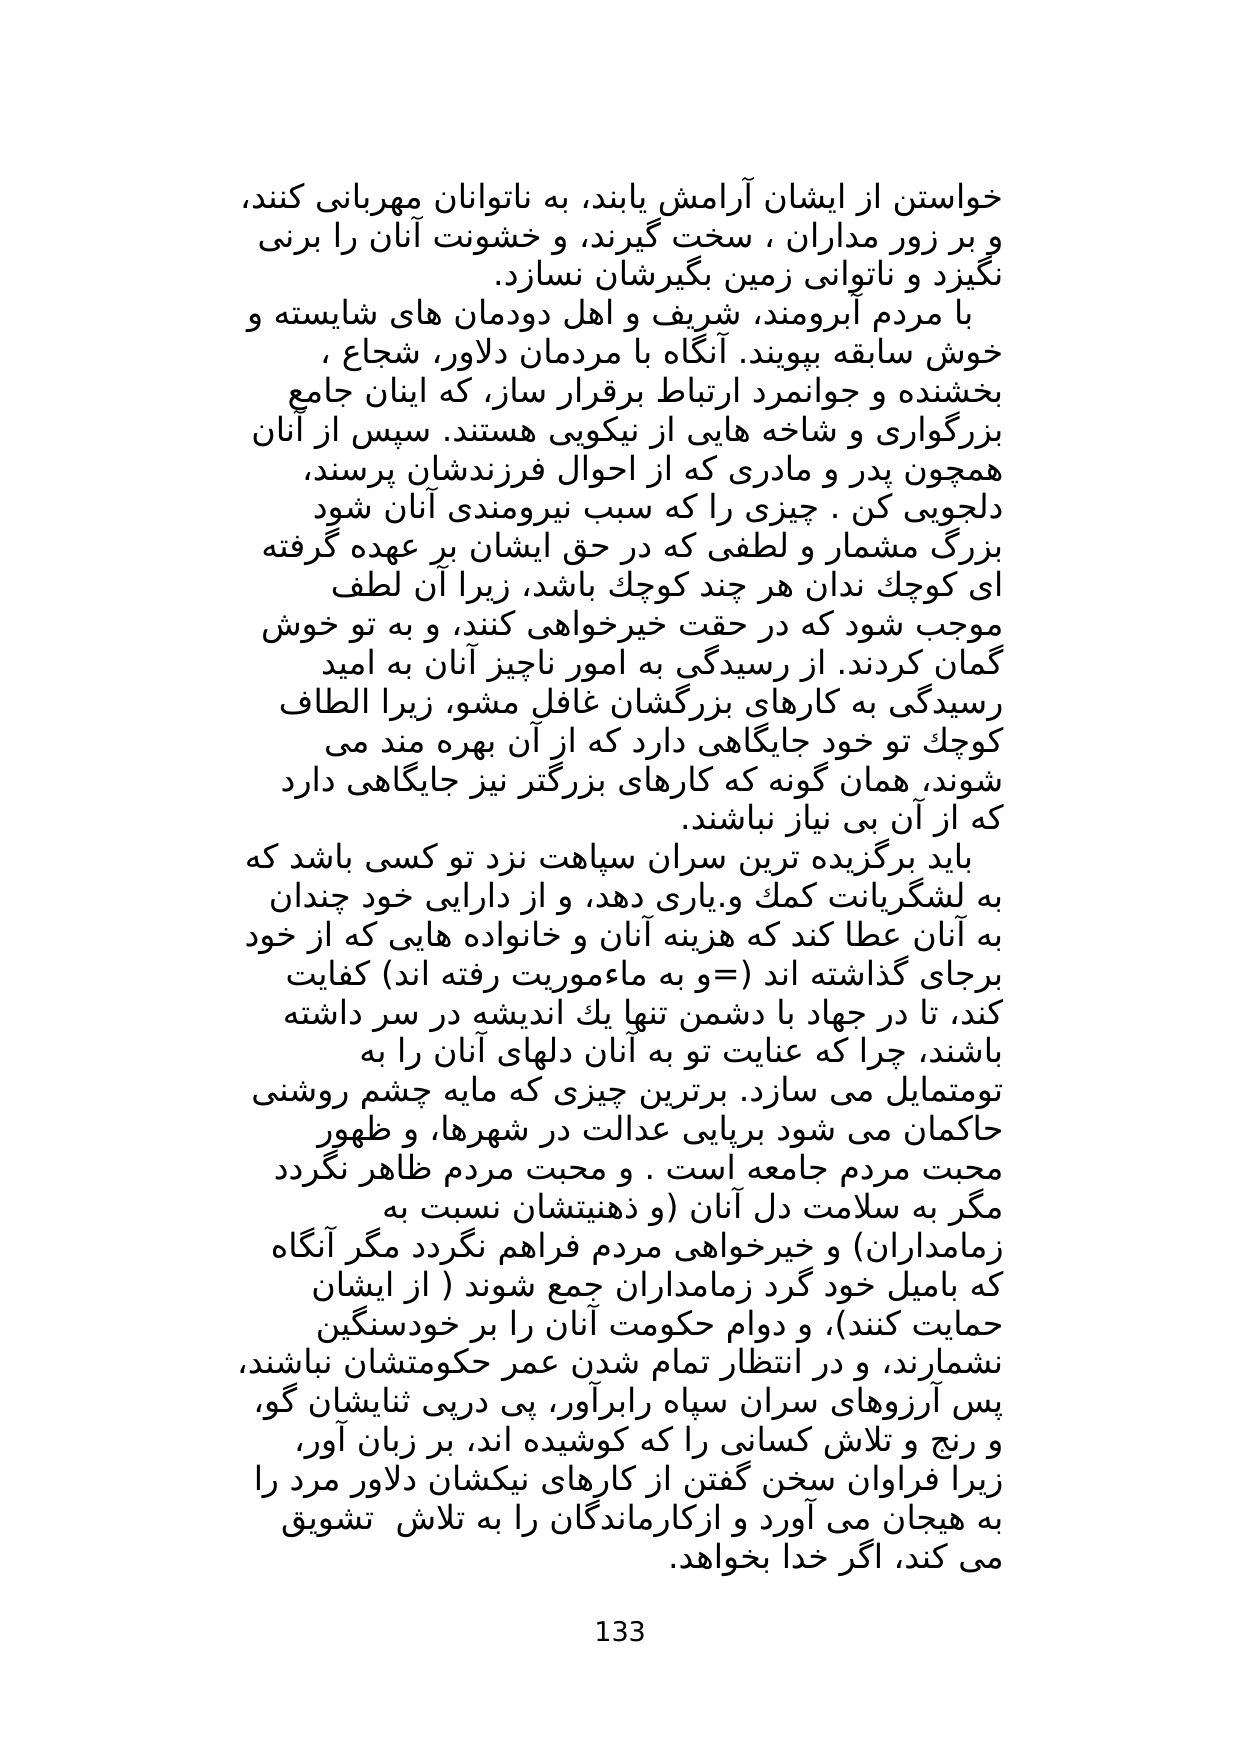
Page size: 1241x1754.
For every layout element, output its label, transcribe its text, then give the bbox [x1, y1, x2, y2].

text با مردم آبرومند، شريف و اهل دودمان هاى شايسته و خوش سابقه بپويند. آنگاه با مردمان دلاور، شجاع ، بخشنده و جوانمرد ارتباط برقرار ساز، كه اينان جامع بزرگوارى و شاخه هايى از نيكويى هستند. سپس از آنان همچون پدر و مادرى كه از احوال فرزندشان پرسند، دلجويى كن . چيزى را كه سبب نيرومندى آنان شود بزرگ مشمار و لطفى كه در حق ايشان بر عهده گرفته اى كوچك ندان هر چند كوچك باشد، زيرا آن لطف موجب شود كه در حقت خيرخواهى كنند، و به تو خوش گمان كردند. از رسيدگى به امور ناچيز آنان به اميد رسيدگى به كارهاى بزرگشان غافل مشو، زيرا الطاف كوچك تو خود جايگاهى دارد كه از آن بهره مند مى شوند، همان گونه كه كارهاى بزرگتر نيز جايگاهى دارد كه از آن بى نياز نباشند. [236, 294, 1004, 838]
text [236, 177, 1004, 294]
text بايد برگزيده ترين سران سپاهت نزد تو كسى باشد كه به لشگريانت كمك و.يارى دهد، و از دارايى خود چندان به آنان عطا كند كه هزينه آنان و خانواده هايى كه از خود برجاى گذاشته اند (=و به ماءموريت رفته اند) كفايت كند، تا در جهاد با دشمن تنها يك انديشه در سر داشته باشند، چرا كه عنايت تو به آنان دلهاى آنان را به تومتمايل مى سازد. برترين چيزى كه مايه چشم روشنى حاكمان مى شود برپايى عدالت در شهرها، و ظهور محبت مردم جامعه است . و محبت مردم ظاهر نگردد مگر به سلامت دل آنان (و ذهنيتشان نسبت به زمامداران) و خيرخواهى مردم فراهم نگردد مگر آنگاه كه باميل خود گرد زمامداران جمع شوند ( از ايشان حمايت كنند)، و دوام حكومت آنان را بر خودسنگين نشمارند، و در انتظار تمام شدن عمر حكومتشان نباشند، پس آرزوهاى سران سپاه رابرآور، پى درپى ثنايشان گو، و رنج و تلاش كسانى را كه كوشيده اند، بر زبان آور، زيرا فراوان سخن گفتن از كارهاى نيكشان دلاور مرد را به هيجان مى آورد و ازكارماندگان را به تلاش ‍ تشويق مى كند، اگر خدا بخواهد. [236, 838, 1004, 1576]
